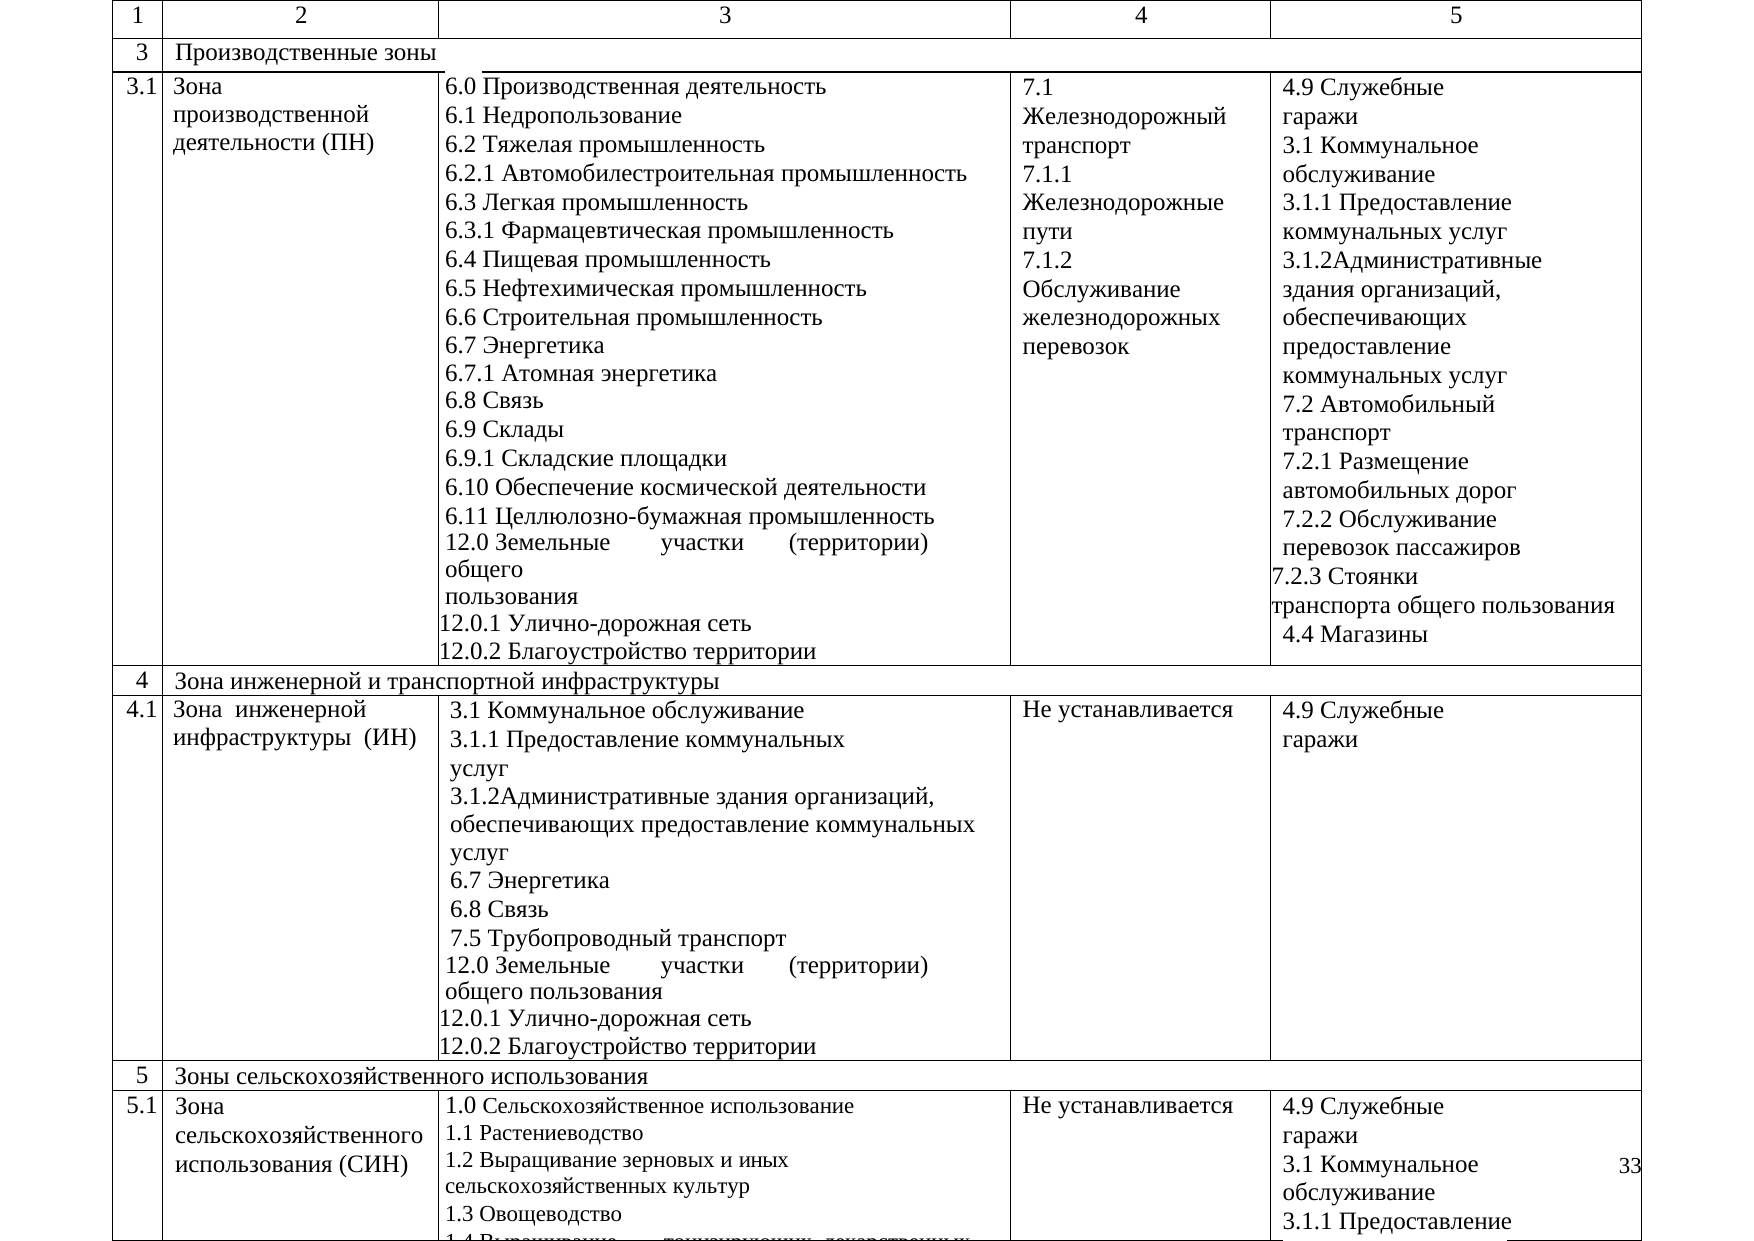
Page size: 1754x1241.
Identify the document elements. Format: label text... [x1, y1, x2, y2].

table_cell Зона производственной деятельности (ПН) [163, 73, 438, 665]
table_cell Не устанавливается [1011, 1091, 1270, 1240]
table_cell 5 [113, 1061, 162, 1090]
table_cell 4.9 Служебные гаражи 3.1 Коммунальное обслуживание 3.1.1 Предоставление коммунальных услуг 3.1.2Административные здания организаций, обеспечивающих предоставление коммунальных услуг 7.2 Автомобильный транспорт 7.2.1 Размещение автомобильных дорог 7.2.2 Обслуживание перевозок пассажиров 7.2.3 Стоянки транспорта общего пользования 4.4 Магазины [1271, 73, 1641, 665]
table_cell 4 [113, 666, 162, 694]
table_header 1 [113, 1, 162, 38]
table_header 2 [163, 1, 438, 38]
table_cell 4.9 Служебные гаражи [1271, 696, 1641, 1060]
table_header 3 [439, 1, 1010, 38]
table_cell Производственные зоны [163, 39, 1641, 71]
table_header 4 [1011, 1, 1270, 38]
table_cell Зона инженерной инфраструктуры (ИН) [163, 696, 438, 1060]
table_cell 6.0 Производственная деятельность 6.1 Недропользование 6.2 Тяжелая промышленность 6.2.1 Автомобилестроительная промышленность 6.3 Легкая промышленность 6.3.1 Фармацевтическая промышленность 6.4 Пищевая промышленность 6.5 Нефтехимическая промышленность 6.6 Строительная промышленность 6.7 Энергетика 6.7.1 Атомная энергетика 6.8 Связь 6.9 Склады 6.9.1 Складские площадки 6.10 Обеспечение космической деятельности 6.11 Целлюлозно-бумажная промышленность 12.0 Земельные участки (территории) общего пользования 12.0.1 Улично-дорожная сеть 12.0.2 Благоустройство территории [439, 73, 1010, 665]
table_header 5 [1271, 1, 1641, 38]
table_cell Зона инженерной и транспортной инфраструктуры [163, 666, 1641, 694]
table_cell 7.1 Железнодорожный транспорт 7.1.1 Железнодорожные пути 7.1.2 Обслуживание железнодорожных перевозок [1011, 73, 1270, 665]
table_cell 3.1 [113, 73, 162, 665]
table_cell Зона сельскохозяйственного использования (СИН) [163, 1091, 438, 1240]
table_cell 4.9 Служебные гаражи 3.1 Коммунальное обслуживание 3.1.1 Предоставление коммунальных услуг 3.1.2 Административные здания организаций, обеспечивающих предоставление коммунальных услуг 6.7 Энергетика 6.8 Связь [1271, 1091, 1641, 1240]
table_cell Зоны сельскохозяйственного использования [163, 1061, 1641, 1090]
table_cell 1.0 Сельскохозяйственное использование 1.1 Растениеводство 1.2 Выращивание зерновых и иных сельскохозяйственных культур 1.3 Овощеводство 1.4 Выращивание тонизирующих, лекарственных, цветочных культур 1.5 Садоводство 1.6 Выращивание льна и конопли 1.7 Животноводство 1.8 Скотоводство 1.9 Звероводство 1.10 Птицеводство 1.11 Свиноводство 1.12 Пчеловодство 1.13 Рыбоводство 1.14 Научное обеспечение сельского хозяйства 1.15 Хранение и переработка сельскохозяйственной продукции 1.16 Ведение личного подсобного хозяйства на полевых участках 1.17 Питомники 1.18 Обеспечение сельскохозяйственного производства 6.9 Склады 11.0 Водные объекты 12.0 Земельные участки (территории) общего пользования 12.0.1 Улично-дорожная сеть 12.0.2 Благоустройство территории [439, 1091, 1010, 1240]
table_cell 3 [113, 39, 162, 71]
table_cell 4.1 [113, 696, 162, 1060]
table_cell 5.1 [113, 1091, 162, 1240]
table_cell Не устанавливается [1011, 696, 1270, 1060]
table_cell 3.1 Коммунальное обслуживание 3.1.1 Предоставление коммунальных услуг 3.1.2Административные здания организаций, обеспечивающих предоставление коммунальных услуг 6.7 Энергетика 6.8 Связь 7.5 Трубопроводный транспорт 12.0 Земельные участки (территории) общего пользования 12.0.1 Улично-дорожная сеть 12.0.2 Благоустройство территории [439, 696, 1010, 1060]
